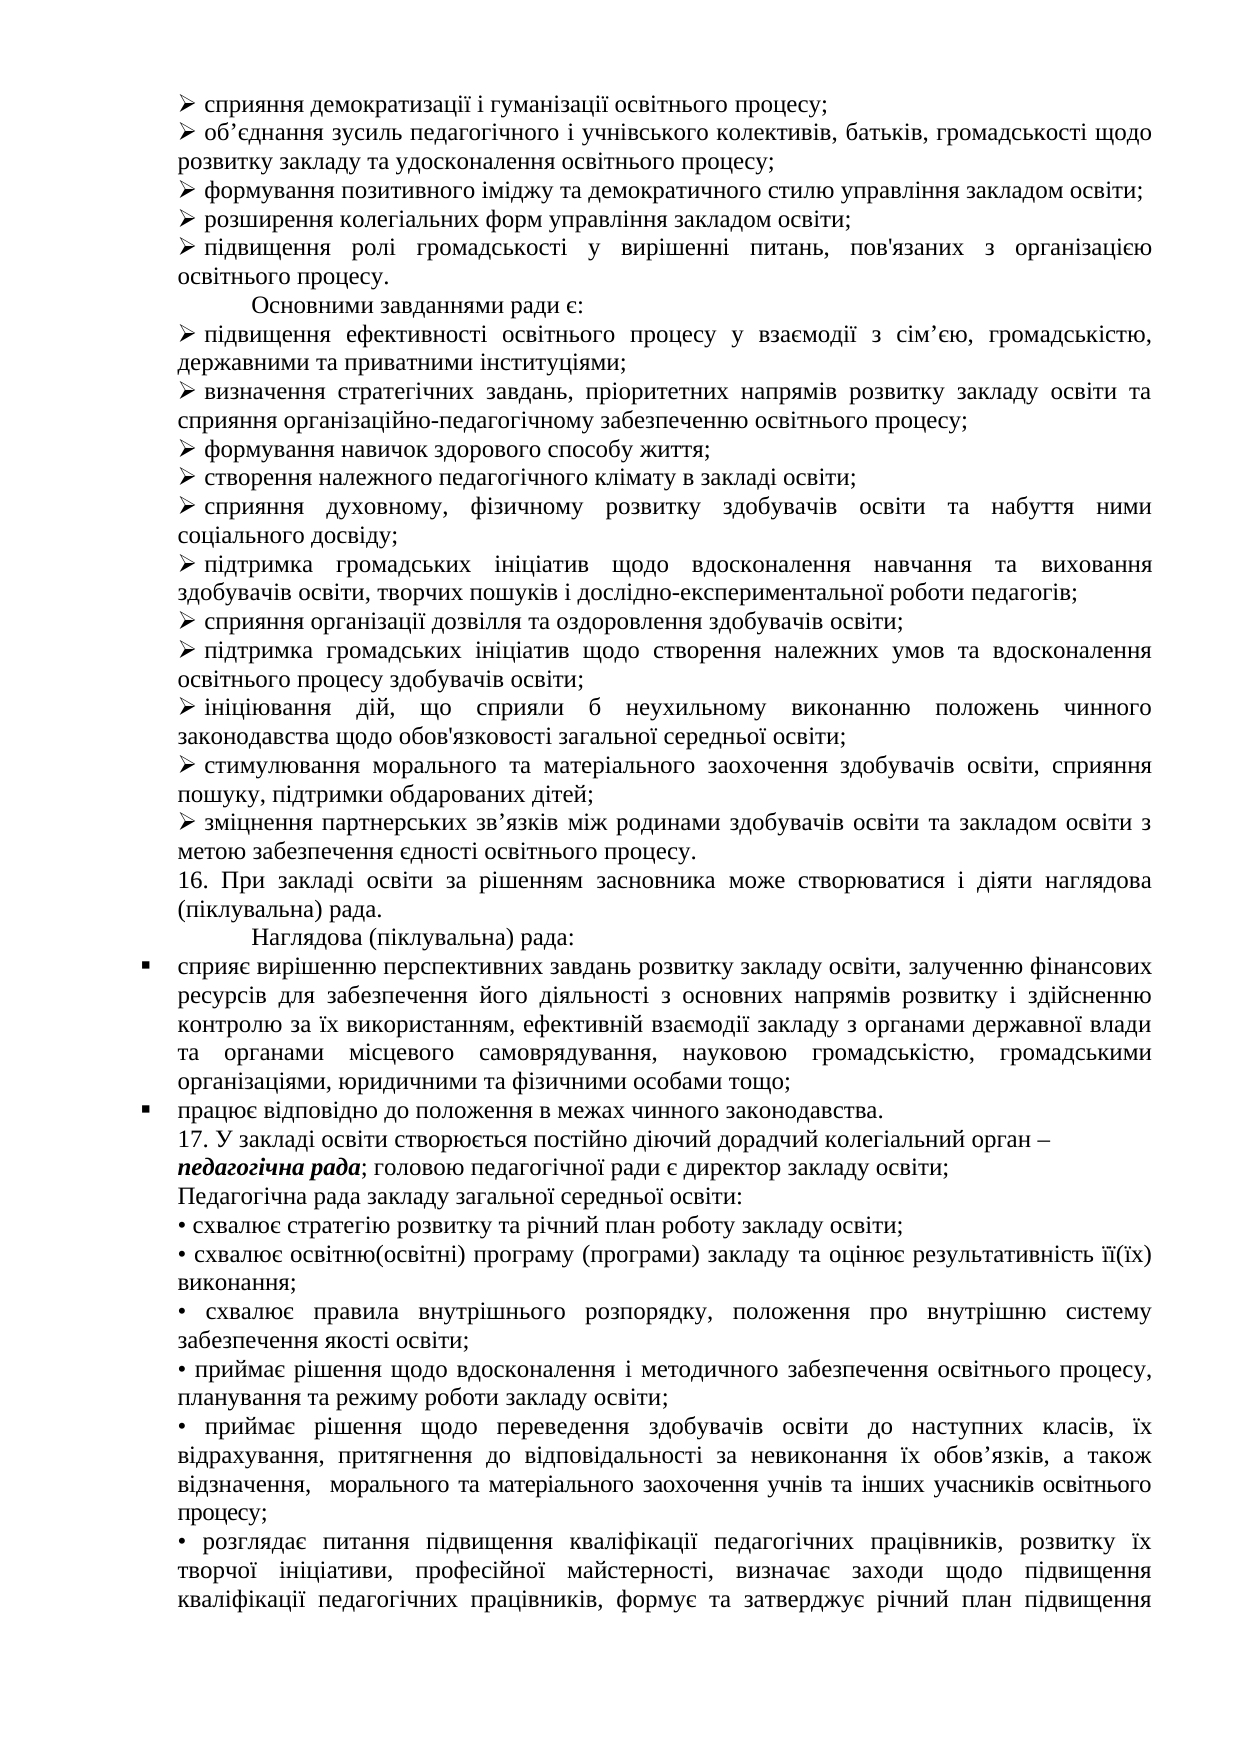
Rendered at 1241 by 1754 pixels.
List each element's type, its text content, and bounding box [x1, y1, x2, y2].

list • приймає рішення щодо переведення здобувачів освіти до наступних класів, їх відрахування, притягнення до відповідальності за невиконання їх обов’язків, а також відзначення, морального та матеріального заохочення учнів та інших учасників освітнього процесу; [177, 1411, 1152, 1526]
list • схвалює правила внутрішнього розпорядку, положення про внутрішню систему забезпечення якості освіти; [177, 1296, 1152, 1354]
list працює відповідно до положення в межах чинного законодавства. [140, 1095, 1152, 1124]
list підвищення ролі громадськості у вирішенні питань, пов'язаних з організацією освітнього процесу. [177, 232, 1152, 290]
list ініціювання дій, що сприяли б неухильному виконанню положень чинного законодавства щодо обов'язковості загальної середньої освіти; [177, 692, 1152, 750]
list зміцнення партнерських зв’язків між родинами здобувачів освіти та закладом освіти з метою забезпечення єдності освітнього процесу. [177, 807, 1152, 865]
list підтримка громадських ініціатив щодо вдосконалення навчання та виховання здобувачів освіти, творчих пошуків і дослідно-експериментальної роботи педагогів; [177, 549, 1152, 606]
text 17. У закладі освіти створюється постійно діючий дорадчий колегіальний орган – педагогічна рада; головою педагогічної ради є директор закладу освіти; [177, 1124, 1152, 1181]
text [177, 1526, 1152, 1612]
text Педагогічна рада закладу загальної середньої освіти: [177, 1181, 1152, 1210]
list сприяння духовному, фізичному розвитку здобувачів освіти та набуття ними соціального досвіду; [177, 491, 1152, 549]
list підтримка громадських ініціатив щодо створення належних умов та вдосконалення освітнього процесу здобувачів освіти; [177, 635, 1152, 692]
list формування навичок здорового способу життя; [177, 434, 1152, 462]
list 16. При закладі освіти за рішенням засновника може створюватися і діяти наглядова (піклувальна) рада. [177, 865, 1152, 922]
list розширення колегіальних форм управління закладом освіти; [177, 204, 1152, 232]
list формування позитивного іміджу та демократичного стилю управління закладом освіти; [177, 175, 1152, 204]
list • схвалює освітню(освітні) програму (програми) закладу та оцінює результативність її(їх) виконання; [177, 1239, 1152, 1296]
text Основними завданнями ради є: [177, 290, 1152, 319]
list підвищення ефективності освітнього процесу у взаємодії з сім’єю, громадськістю, державними та приватними інституціями; [177, 319, 1152, 376]
list визначення стратегічних завдань, пріоритетних напрямів розвитку закладу освіти та сприяння організаційно-педагогічному забезпеченню освітнього процесу; [177, 376, 1152, 434]
text Наглядова (піклувальна) рада: [177, 922, 1152, 951]
list сприяє вирішенню перспективних завдань розвитку закладу освіти, залученню фінансових ресурсів для забезпечення його діяльності з основних напрямів розвитку і здійсненню контролю за їх використанням, ефективній взаємодії закладу з органами державної влади та органами місцевого самоврядування, науковою громадськістю, громадськими організаціями, юридичними та фізичними особами тощо; [140, 951, 1152, 1095]
list створення належного педагогічного клімату в закладі освіти; [177, 462, 1152, 491]
list • приймає рішення щодо вдосконалення і методичного забезпечення освітнього процесу, планування та режиму роботи закладу освіти; [177, 1354, 1152, 1411]
list сприяння демократизації і гуманізації освітнього процесу; [177, 89, 1152, 117]
list • схвалює стратегію розвитку та річний план роботу закладу освіти; [177, 1210, 1152, 1239]
list сприяння організації дозвілля та оздоровлення здобувачів освіти; [177, 606, 1152, 635]
list стимулювання морального та матеріального заохочення здобувачів освіти, сприяння пошуку, підтримки обдарованих дітей; [177, 750, 1152, 807]
list об’єднання зусиль педагогічного і учнівського колективів, батьків, громадськості щодо розвитку закладу та удосконалення освітнього процесу; [177, 117, 1152, 175]
